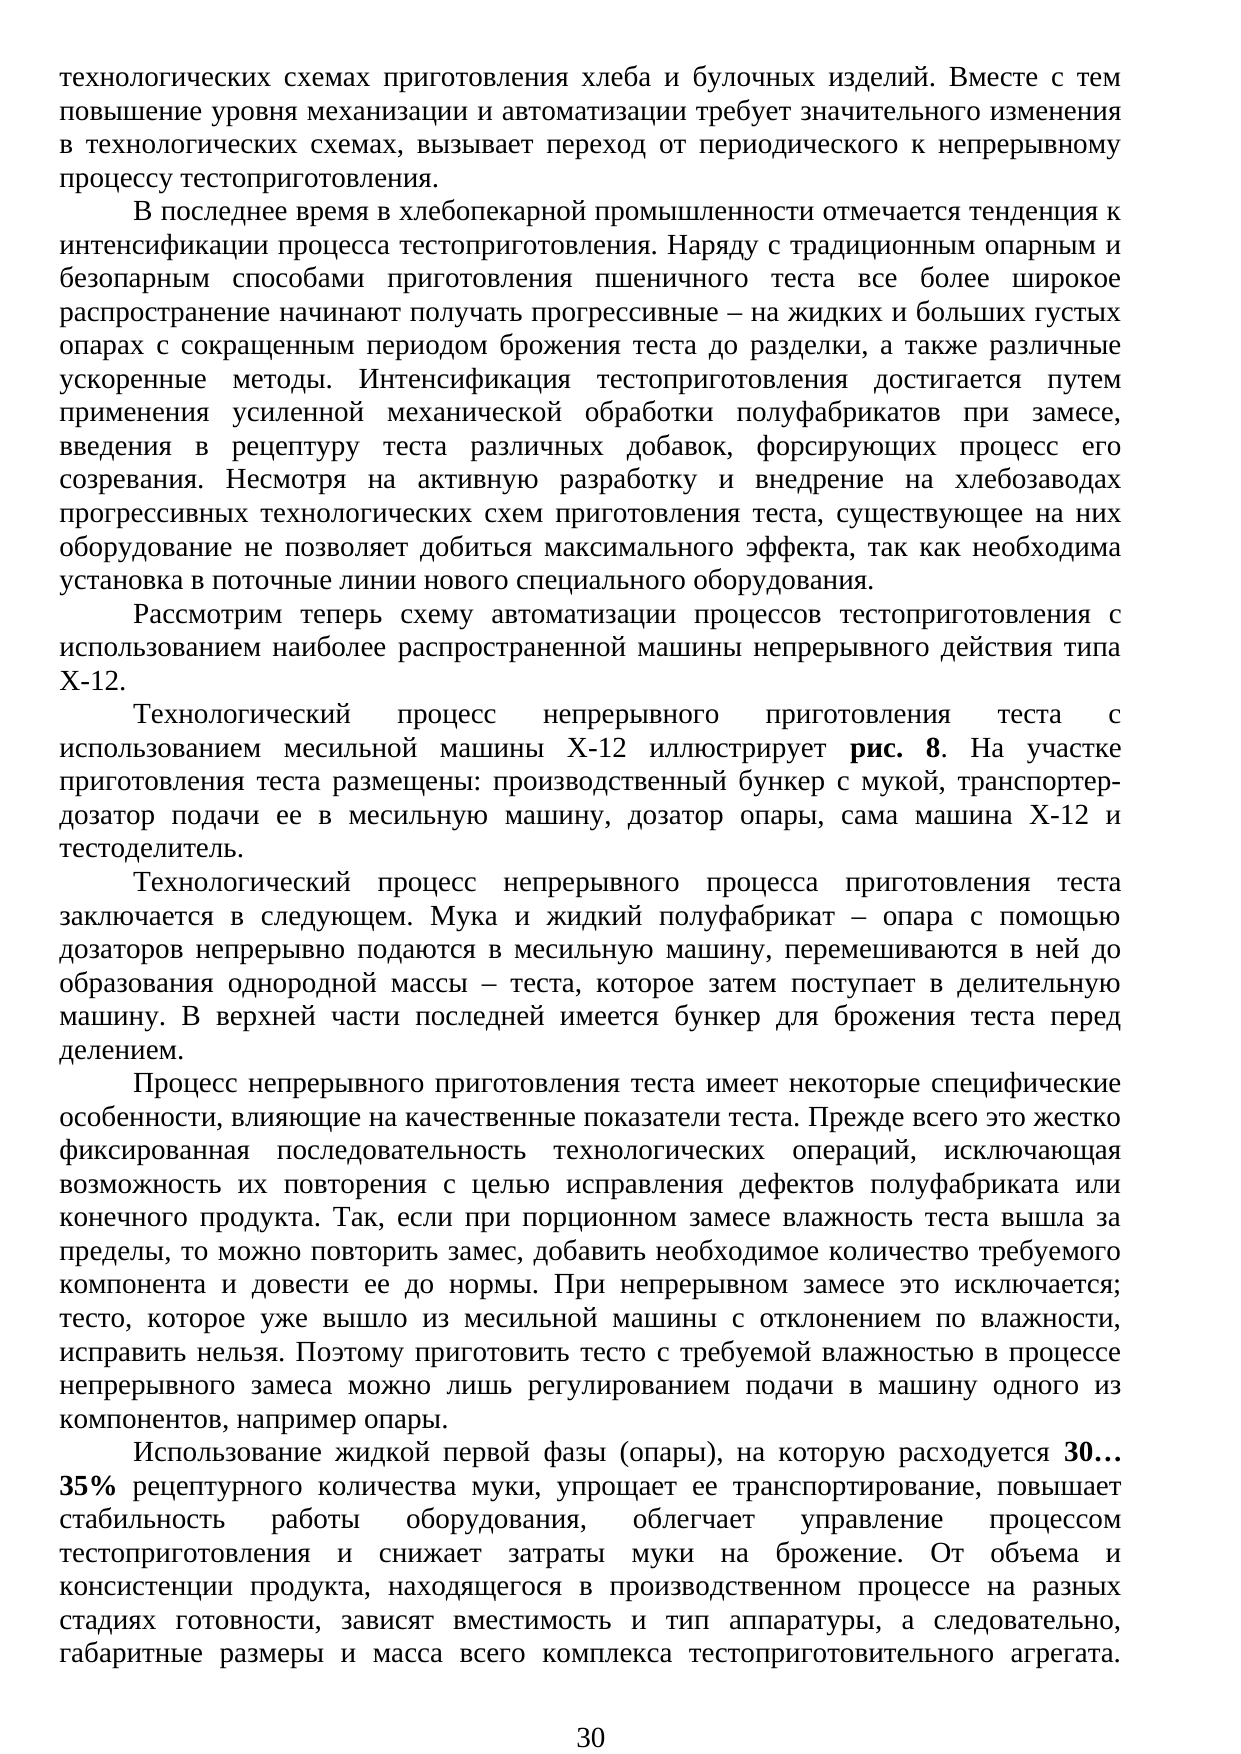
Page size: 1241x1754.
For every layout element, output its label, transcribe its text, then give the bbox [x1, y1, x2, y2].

text Технологический процесс непрерывного приготовления теста с использованием месильной машины Х-12 иллюстрирует рис. 8. На участке приготовления теста размещены: производственный бункер с мукой, транспортер-дозатор подачи ее в месильную машину, дозатор опары, сама машина Х-12 и тестоделитель. [59, 696, 1122, 864]
text Процесс непрерывного приготовления теста имеет некоторые специфические особенности, влияющие на качественные показатели теста. Прежде всего это жестко фиксированная последовательность технологических операций, исключающая возможность их повторения с целью исправления дефектов полуфабриката или конечного продукта. Так, если при порционном замесе влажность теста вышла за пределы, то можно повторить замес, добавить необходимое количество требуемого компонента и довести ее до нормы. При непрерывном замесе это исключается; тесто, которое уже вышло из месильной машины с отклонением по влажности, исправить нельзя. Поэтому приготовить тесто с требуемой влажностью в процессе непрерывного замеса можно лишь регулированием подачи в машину одного из компонентов, например опары. [59, 1065, 1122, 1434]
text В последнее время в хлебопекарной промышленности отмечается тенденция к интенсификации процесса тестоприготовления. Наряду с традиционным опарным и безопарным способами приготовления пшеничного теста все более широкое распространение начинают получать прогрессивные – на жидких и больших густых опарах с сокращенным периодом брожения теста до разделки, а также различные ускоренные методы. Интенсификация тестоприготовления достигается путем применения усиленной механической обработки полуфабрикатов при замесе, введения в рецептуру теста различных добавок, форсирующих процесс его созревания. Несмотря на активную разработку и внедрение на хлебозаводах прогрессивных технологических схем приготовления теста, существующее на них оборудование не позволяет добиться максимального эффекта, так как необходима установка в поточные линии нового специального оборудования. [59, 193, 1122, 596]
text Рассмотрим теперь схему автоматизации процессов тестоприготовления с использованием наиболее распространенной машины непрерывного действия типа Х-12. [59, 596, 1122, 696]
text Технологический процесс непрерывного процесса приготовления теста заключается в следующем. Мука и жидкий полуфабрикат – опара с помощью дозаторов непрерывно подаются в месильную машину, перемешиваются в ней до образования однородной массы – теста, которое затем поступает в делительную машину. В верхней части последней имеется бункер для брожения теста перед делением. [59, 864, 1122, 1065]
